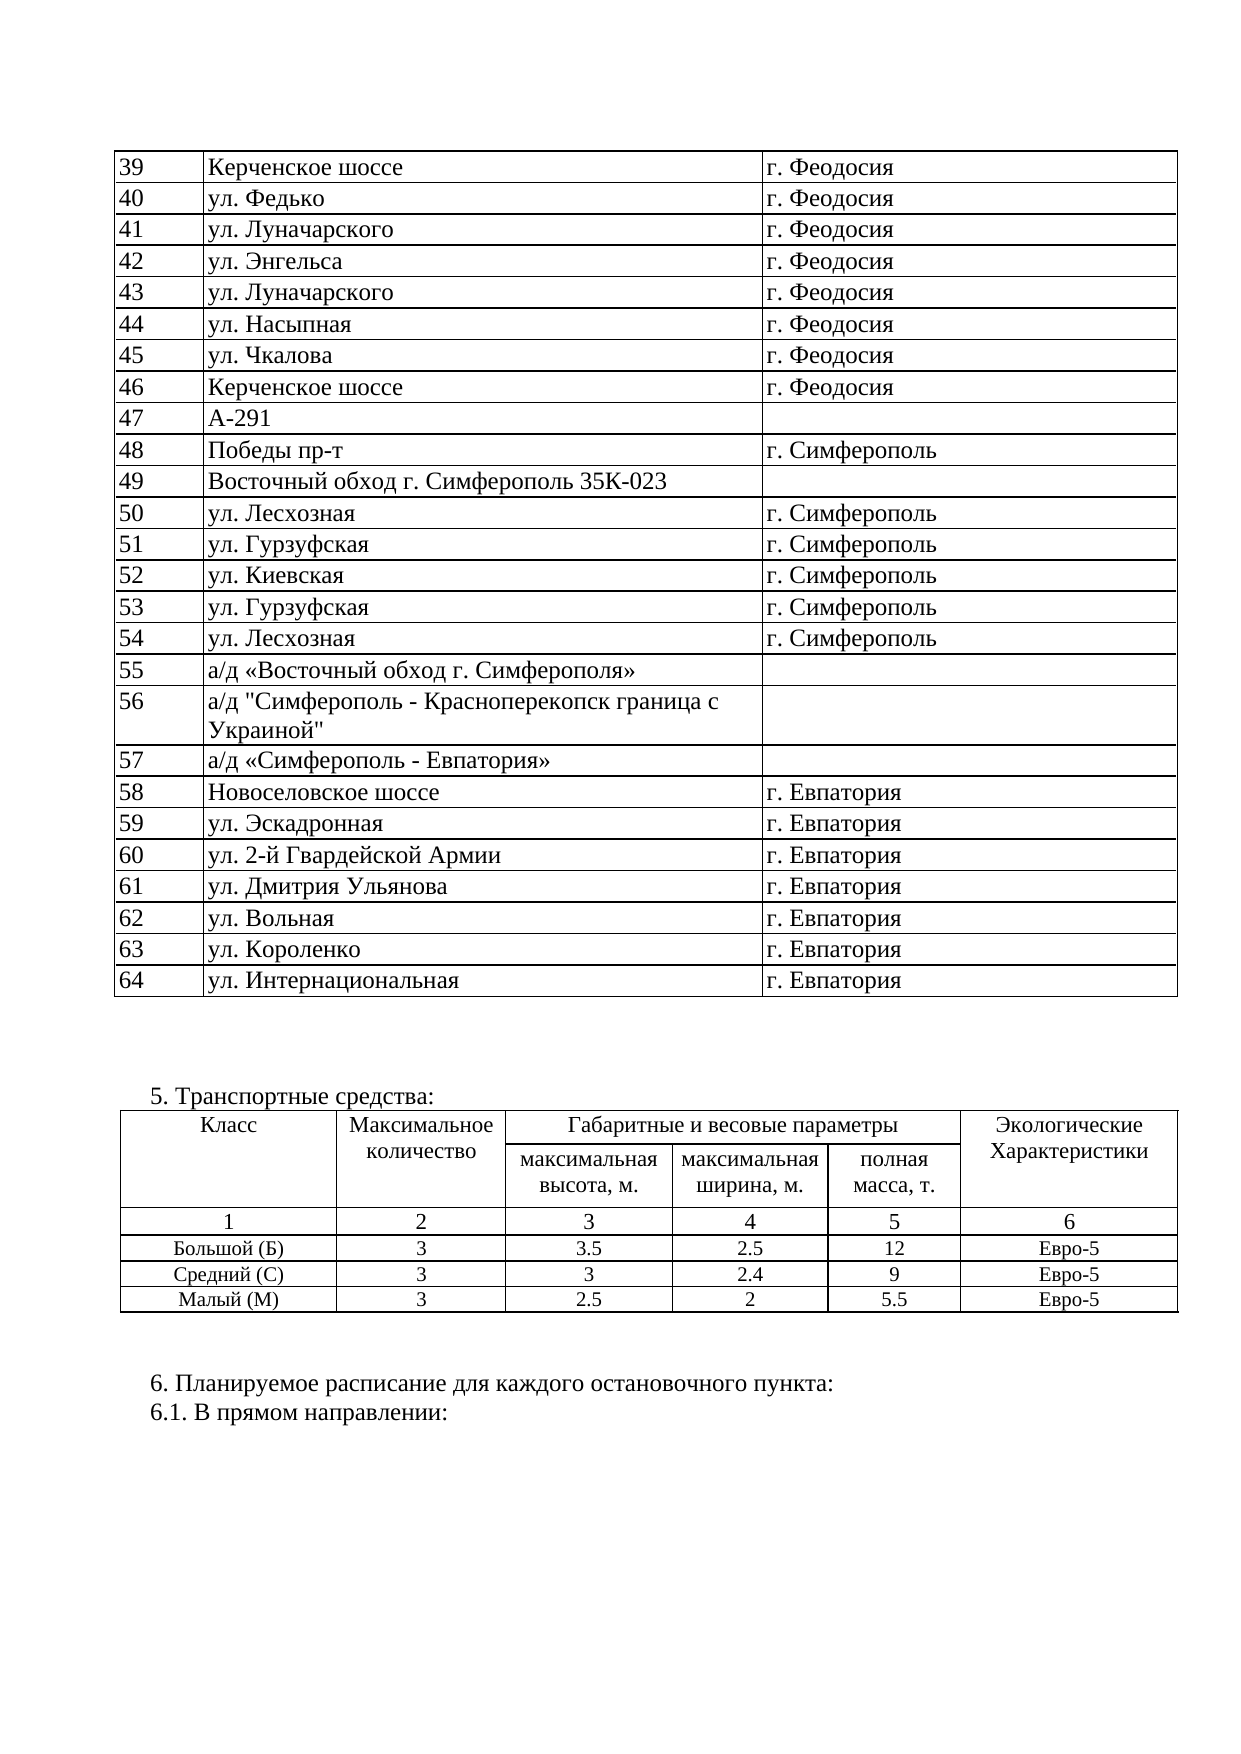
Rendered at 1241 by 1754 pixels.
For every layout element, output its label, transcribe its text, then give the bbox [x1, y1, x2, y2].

table_cell ул. Гурзуфская [204, 529, 762, 559]
table_cell г. Симферополь [763, 496, 1177, 527]
table_cell 2 [673, 1287, 827, 1311]
table_cell ул. Насыпная [204, 309, 762, 339]
table_cell 2.5 [673, 1236, 827, 1260]
table_cell 44 [115, 308, 203, 339]
text 6.1. В прямом направлении: [150, 1397, 1090, 1425]
table_cell ул. 2-й Гвардейской Армии [204, 840, 762, 870]
table_cell а/д «Восточный обход г. Симферополя» [204, 655, 762, 685]
table_cell [763, 744, 1177, 775]
table_cell г. Феодосия [763, 276, 1177, 307]
table_cell ул. Гурзуфская [204, 592, 762, 622]
table_cell Победы пр-т [204, 435, 762, 464]
table_cell 57 [115, 745, 203, 775]
table_cell г. Евпатория [763, 901, 1177, 933]
table_cell 41 [115, 214, 203, 244]
table_cell г. Феодосия [763, 152, 1177, 181]
table_cell Евро-5 [961, 1236, 1177, 1260]
table_cell максимальная ширина, м. [673, 1145, 827, 1206]
table_cell [763, 653, 1177, 685]
table_cell 3 [337, 1262, 505, 1286]
table_cell г. Симферополь [763, 622, 1177, 653]
table_cell 63 [115, 934, 203, 964]
table_cell г. Симферополь [763, 433, 1177, 464]
table_cell [763, 402, 1177, 433]
table_cell ул. Дмитрия Ульянова [204, 871, 762, 901]
table_cell 59 [115, 808, 203, 838]
table_cell 4 [673, 1208, 827, 1234]
table_cell г. Феодосия [763, 339, 1177, 370]
table_cell 5.5 [829, 1287, 960, 1311]
table_cell г. Феодосия [763, 244, 1177, 276]
table_cell ул. Лесхозная [204, 623, 762, 653]
table_cell 2.4 [673, 1262, 827, 1286]
table_cell г. Феодосия [763, 370, 1177, 402]
table_cell 53 [115, 591, 203, 622]
table_cell [763, 465, 1177, 496]
table_cell Восточный обход г. Симферополь 35К-023 [204, 466, 762, 496]
table_header Максимальное количество [337, 1111, 505, 1206]
table_cell 43 [115, 277, 203, 307]
table_cell 3 [506, 1262, 672, 1286]
table_cell 6 [961, 1208, 1177, 1234]
table_cell 40 [115, 183, 203, 213]
table_cell 54 [115, 623, 203, 653]
table_cell г. Феодосия [763, 181, 1177, 213]
table_cell Керченское шоссе [204, 152, 762, 181]
table_cell г. Евпатория [763, 807, 1177, 838]
table_cell г. Симферополь [763, 590, 1177, 622]
table_cell 2 [337, 1208, 505, 1234]
table_cell 62 [115, 902, 203, 933]
table_cell ул. Луначарского [204, 215, 762, 244]
table_cell 56 [115, 686, 203, 744]
table_cell 60 [115, 839, 203, 870]
table_cell г. Евпатория [763, 964, 1177, 996]
table_cell 1 [121, 1208, 336, 1234]
table_cell полная масса, т. [829, 1145, 960, 1206]
table_cell г. Евпатория [763, 870, 1177, 901]
table_cell Евро-5 [961, 1262, 1177, 1286]
table_cell 58 [115, 776, 203, 807]
table_cell Большой (Б) [121, 1236, 336, 1260]
table_cell г. Евпатория [763, 775, 1177, 807]
table_cell г. Феодосия [763, 307, 1177, 339]
table_cell г. Симферополь [763, 559, 1177, 590]
table_cell максимальная высота, м. [506, 1145, 672, 1206]
table_cell 51 [115, 529, 203, 559]
table_cell 48 [115, 434, 203, 464]
table_cell 3 [337, 1287, 505, 1311]
table_cell 2.5 [506, 1287, 672, 1311]
table_header Класс [121, 1111, 336, 1206]
table_cell ул. Лесхозная [204, 498, 762, 527]
table_cell 45 [115, 340, 203, 370]
table_cell [763, 685, 1177, 744]
table_cell а/д "Симферополь - Красноперекопск граница с Украиной" [204, 686, 762, 744]
table_cell Керченское шоссе [204, 372, 762, 402]
table_cell ул. Энгельса [204, 246, 762, 276]
table_cell 42 [115, 245, 203, 276]
table_cell г. Евпатория [763, 933, 1177, 964]
table_cell 49 [115, 466, 203, 496]
table_cell 64 [115, 965, 203, 996]
table_cell ул. Чкалова [204, 340, 762, 370]
table_cell 47 [115, 403, 203, 433]
text 6. Планируемое расписание для каждого остановочного пункта: [150, 1368, 1090, 1397]
table_cell 52 [115, 560, 203, 590]
table_cell а/д «Симферополь - Евпатория» [204, 746, 762, 775]
table_cell Новоселовское шоссе [204, 777, 762, 807]
text 5. Транспортные средства: [150, 1081, 1090, 1110]
table_cell Евро-5 [961, 1287, 1177, 1311]
table_header Экологические Характеристики [961, 1111, 1177, 1206]
table_cell г. Симферополь [763, 528, 1177, 559]
table_cell ул. Вольная [204, 903, 762, 933]
table_cell 9 [829, 1262, 960, 1286]
table_cell 12 [829, 1236, 960, 1260]
table_cell Малый (М) [121, 1287, 336, 1311]
table_cell ул. Федько [204, 183, 762, 213]
table_cell 3 [506, 1208, 672, 1234]
table_cell ул. Киевская [204, 561, 762, 590]
table_cell г. Феодосия [763, 213, 1177, 244]
table_cell 5 [829, 1208, 960, 1234]
table_cell г. Евпатория [763, 838, 1177, 870]
table_cell 61 [115, 871, 203, 901]
table_cell 39 [115, 152, 203, 181]
table_cell ул. Луначарского [204, 277, 762, 307]
table_cell 46 [115, 371, 203, 402]
table_cell ул. Короленко [204, 934, 762, 964]
table_cell 50 [115, 497, 203, 527]
table_cell ул. Интернациональная [204, 966, 762, 996]
table_cell 55 [115, 654, 203, 685]
table_cell А-291 [204, 403, 762, 433]
table_header Габаритные и весовые параметры [506, 1111, 960, 1143]
table_cell Средний (С) [121, 1262, 336, 1286]
table_cell 3 [337, 1236, 505, 1260]
table_cell ул. Эскадронная [204, 808, 762, 838]
table_cell 3.5 [506, 1236, 672, 1260]
